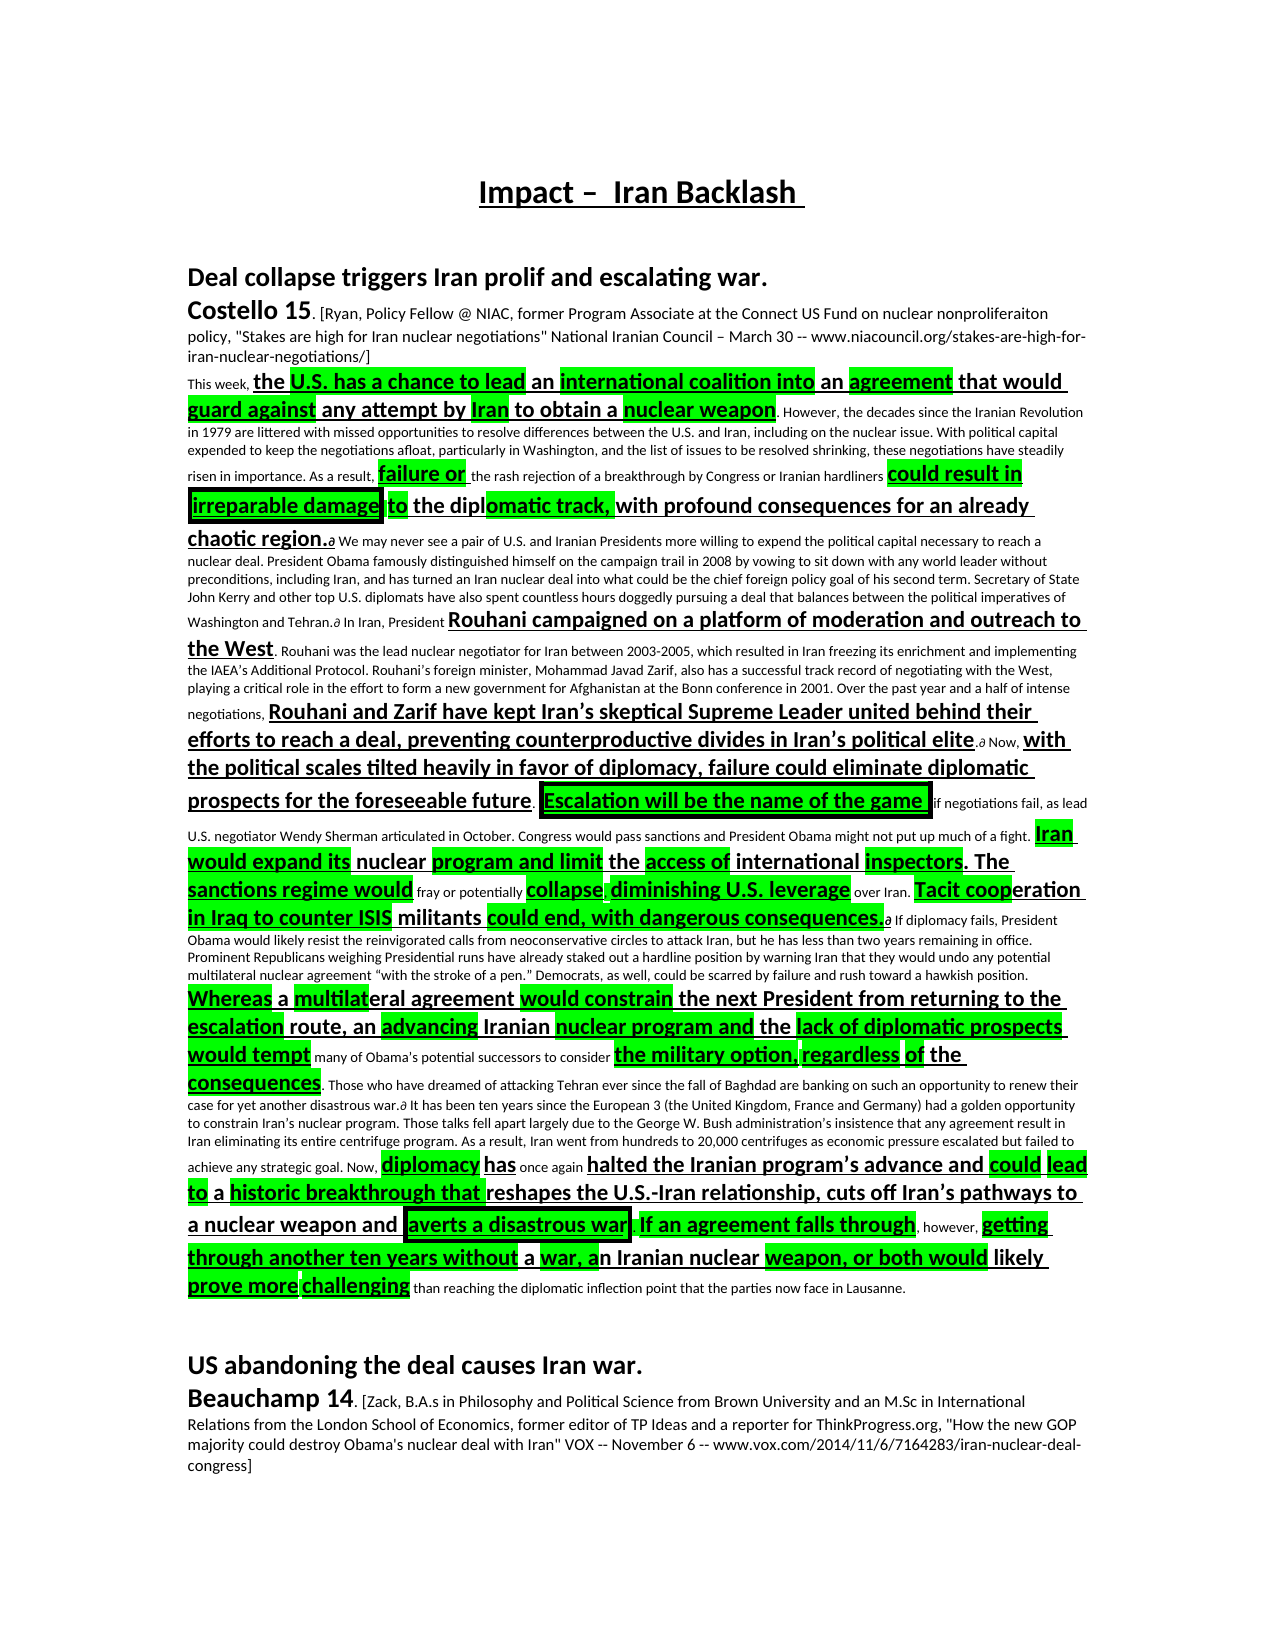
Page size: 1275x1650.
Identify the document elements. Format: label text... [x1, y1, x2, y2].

text This week, the U.S. has a chance to lead an international coalition into an agreement that would guard against any attempt by Iran to obtain a nuclear weapon. However, the decades since the Iranian Revolution in 1979 are littered with missed opportunities to resolve differences between the U.S. and Iran, including on the nuclear issue. With political capital expended to keep the negotiations afloat, particularly in Washington, and the list of issues to be resolved shrinking, these negotiations have steadily risen in importance. As a result, failure or the rash rejection of a breakthrough by Congress or Iranian hardliners could result in irreparable damage to the diplomatic track, with profound consequences for an already chaotic region.∂ We may never see a pair of U.S. and Iranian Presidents more willing to expend the political capital necessary to reach a nuclear deal. President Obama famously distinguished himself on the campaign trail in 2008 by vowing to sit down with any world leader without preconditions, including Iran, and has turned an Iran nuclear deal into what could be the chief foreign policy goal of his second term. Secretary of State John Kerry and other top U.S. diplomats have also spent countless hours doggedly pursuing a deal that balances between the political imperatives of Washington and Tehran.∂ In Iran, President Rouhani campaigned on a platform of moderation and outreach to the West. Rouhani was the lead nuclear negotiator for Iran between 2003-2005, which resulted in Iran freezing its enrichment and implementing the IAEA’s Additional Protocol. Rouhani’s foreign minister, Mohammad Javad Zarif, also has a successful track record of negotiating with the West, playing a critical role in the effort to form a new government for Afghanistan at the Bonn conference in 2001. Over the past year and a half of intense negotiations, Rouhani and Zarif have kept Iran’s skeptical Supreme Leader united behind their efforts to reach a deal, preventing counterproductive divides in Iran’s political elite.∂ Now, with the political scales tilted heavily in favor of diplomacy, failure could eliminate diplomatic prospects for the foreseeable future. Escalation will be the name of the game if negotiations fail, as lead U.S. negotiator Wendy Sherman articulated in October. Congress would pass sanctions and President Obama might not put up much of a fight. Iran would expand its nuclear program and limit the access of international inspectors. The sanctions regime would fray or potentially collapse, diminishing U.S. leverage over Iran. Tacit cooperation in Iraq to counter ISIS militants could end, with dangerous consequences.∂ If diplomacy fails, President Obama would likely resist the reinvigorated calls from neoconservative circles to attack Iran, but he has less than two years remaining in office. Prominent Republicans weighing Presidential runs have already staked out a hardline position by warning Iran that they would undo any potential multilateral nuclear agreement “with the stroke of a pen.” Democrats, as well, could be scarred by failure and rush toward a hawkish position. Whereas a multilateral agreement would constrain the next President from returning to the escalation route, an advancing Iranian nuclear program and the lack of diplomatic prospects would tempt many of Obama’s potential successors to consider the military option, regardless of the consequences. Those who have dreamed of attacking Tehran ever since the fall of Baghdad are banking on such an opportunity to renew their case for yet another disastrous war.∂ It has been ten years since the European 3 (the United Kingdom, France and Germany) had a golden opportunity to constrain Iran’s nuclear program. Those talks fell apart largely due to the George W. Bush administration’s insistence that any agreement result in Iran eliminating its entire centrifuge program. As a result, Iran went from hundreds to 20,000 centrifuges as economic pressure escalated but failed to achieve any strategic goal. Now, diplomacy has once again halted the Iranian program’s advance and could lead to a historic breakthrough that reshapes the U.S.-Iran relationship, cuts off Iran’s pathways to a nuclear weapon and averts a disastrous war. If an agreement falls through, however, getting through another ten years without a war, an Iranian nuclear weapon, or both would likely prove more challenging than reaching the diplomatic inflection point that the parties now face in Lausanne. [187, 367, 1087, 1299]
subtitle US abandoning the deal causes Iran war. [187, 1348, 1087, 1381]
text Beauchamp 14. [Zack, B.A.s in Philosophy and Political Science from Brown University and an M.Sc in International Relations from the London School of Economics, former editor of TP Ideas and a reporter for ThinkProgress.org, "How the new GOP majority could destroy Obama's nuclear deal with Iran" VOX -- November 6 -- www.vox.com/2014/11/6/7164283/iran-nuclear-deal-congress] [187, 1381, 1087, 1475]
subtitle Impact – Iran Backlash [187, 171, 1087, 212]
text Costello 15. [Ryan, Policy Fellow @ NIAC, former Program Associate at the Connect US Fund on nuclear nonproliferaiton policy, "Stakes are high for Iran nuclear negotiations" National Iranian Council – March 30 -- www.niacouncil.org/stakes-are-high-for-iran-nuclear-negotiations/] [187, 293, 1087, 367]
subtitle Deal collapse triggers Iran prolif and escalating war. [187, 260, 1087, 293]
